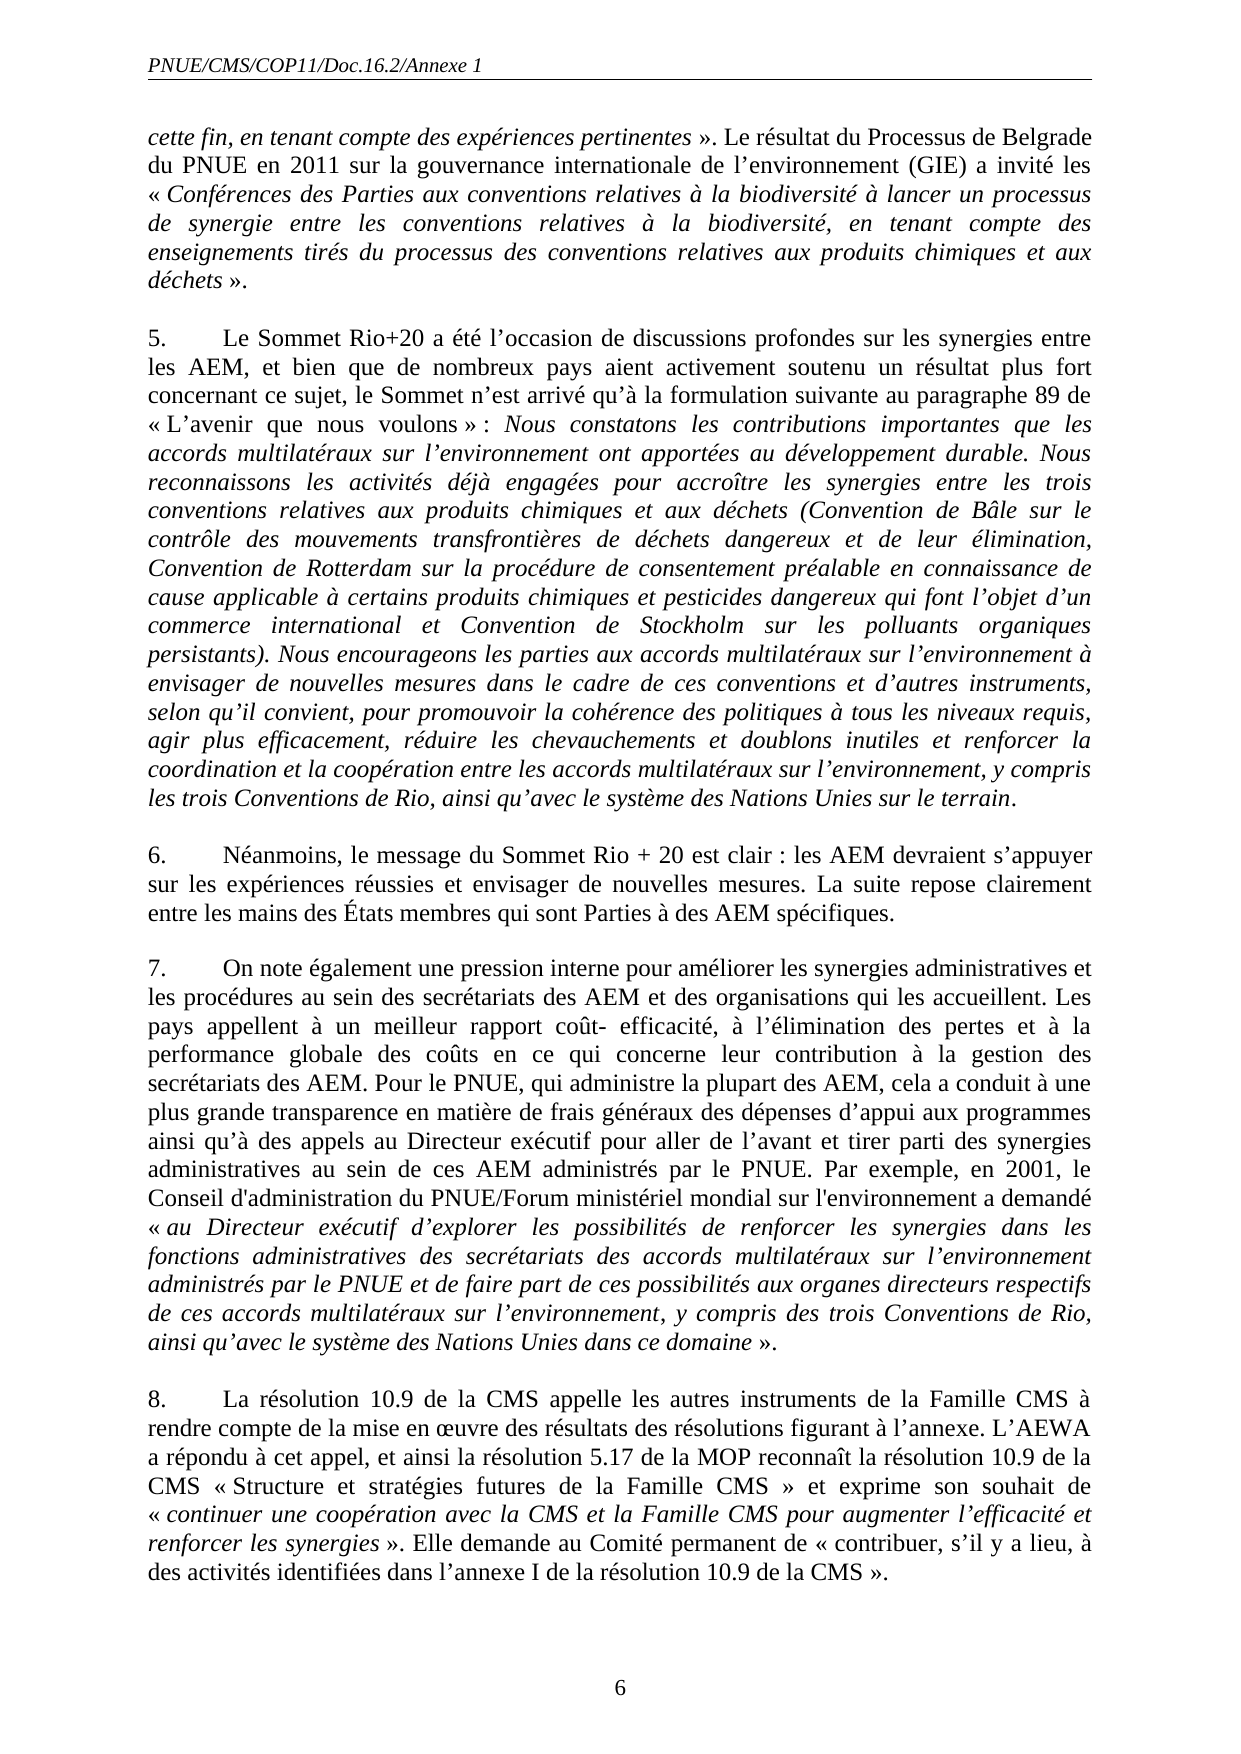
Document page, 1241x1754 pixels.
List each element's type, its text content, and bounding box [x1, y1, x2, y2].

text 6. Néanmoins, le message du Sommet Rio + 20 est clair : les AEM devraient s’appuyer sur les expériences réussies et envisager de nouvelles mesures. La suite repose clairement entre les mains des États membres qui sont Parties à des AEM spécifiques. [148, 841, 1092, 927]
text 7. On note également une pression interne pour améliorer les synergies administratives et les procédures au sein des secrétariats des AEM et des organisations qui les accueillent. Les pays appellent à un meilleur rapport coût- efficacité, à l’élimination des pertes et à la performance globale des coûts en ce qui concerne leur contribution à la gestion des secrétariats des AEM. Pour le PNUE, qui administre la plupart des AEM, cela a conduit à une plus grande transparence en matière de frais généraux des dépenses d’appui aux programmes ainsi qu’à des appels au Directeur exécutif pour aller de l’avant et tirer parti des synergies administratives au sein de ces AEM administrés par le PNUE. Par exemple, en 2001, le Conseil d'administration du PNUE/Forum ministériel mondial sur l'environnement a demandé « au Directeur exécutif d’explorer les possibilités de renforcer les synergies dans les fonctions administratives des secrétariats des accords multilatéraux sur l’environnement administrés par le PNUE et de faire part de ces possibilités aux organes directeurs respectifs de ces accords multilatéraux sur l’environnement, y compris des trois Conventions de Rio, ainsi qu’avec le système des Nations Unies dans ce domaine ». [148, 953, 1092, 1356]
text 8. La résolution 10.9 de la CMS appelle les autres instruments de la Famille CMS à rendre compte de la mise en œuvre des résultats des résolutions figurant à l’annexe. L’AEWA a répondu à cet appel, et ainsi la résolution 5.17 de la MOP reconnaît la résolution 10.9 de la CMS « Structure et stratégies futures de la Famille CMS » et exprime son souhait de « continuer une coopération avec la CMS et la Famille CMS pour augmenter l’efficacité et renforcer les synergies ». Elle demande au Comité permanent de « contribuer, s’il y a lieu, à des activités identifiées dans l’annexe I de la résolution 10.9 de la CMS ». [148, 1384, 1092, 1586]
text 5. Le Sommet Rio+20 a été l’occasion de discussions profondes sur les synergies entre les AEM, et bien que de nombreux pays aient activement soutenu un résultat plus fort concernant ce sujet, le Sommet n’est arrivé qu’à la formulation suivante au paragraphe 89 de « L’avenir que nous voulons » : Nous constatons les contributions importantes que les accords multilatéraux sur l’environnement ont apportées au développement durable. Nous reconnaissons les activités déjà engagées pour accroître les synergies entre les trois conventions relatives aux produits chimiques et aux déchets (Convention de Bâle sur le contrôle des mouvements transfrontières de déchets dangereux et de leur élimination, Convention de Rotterdam sur la procédure de consentement préalable en connaissance de cause applicable à certains produits chimiques et pesticides dangereux qui font l’objet d’un commerce international et Convention de Stockholm sur les polluants organiques persistants). Nous encourageons les parties aux accords multilatéraux sur l’environnement à envisager de nouvelles mesures dans le cadre de ces conventions et d’autres instruments, selon qu’il convient, pour promouvoir la cohérence des politiques à tous les niveaux requis, agir plus efficacement, réduire les chevauchements et doublons inutiles et renforcer la coordination et la coopération entre les accords multilatéraux sur l’environnement, y compris les trois Conventions de Rio, ainsi qu’avec le système des Nations Unies sur le terrain. [148, 323, 1092, 812]
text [148, 122, 1092, 294]
